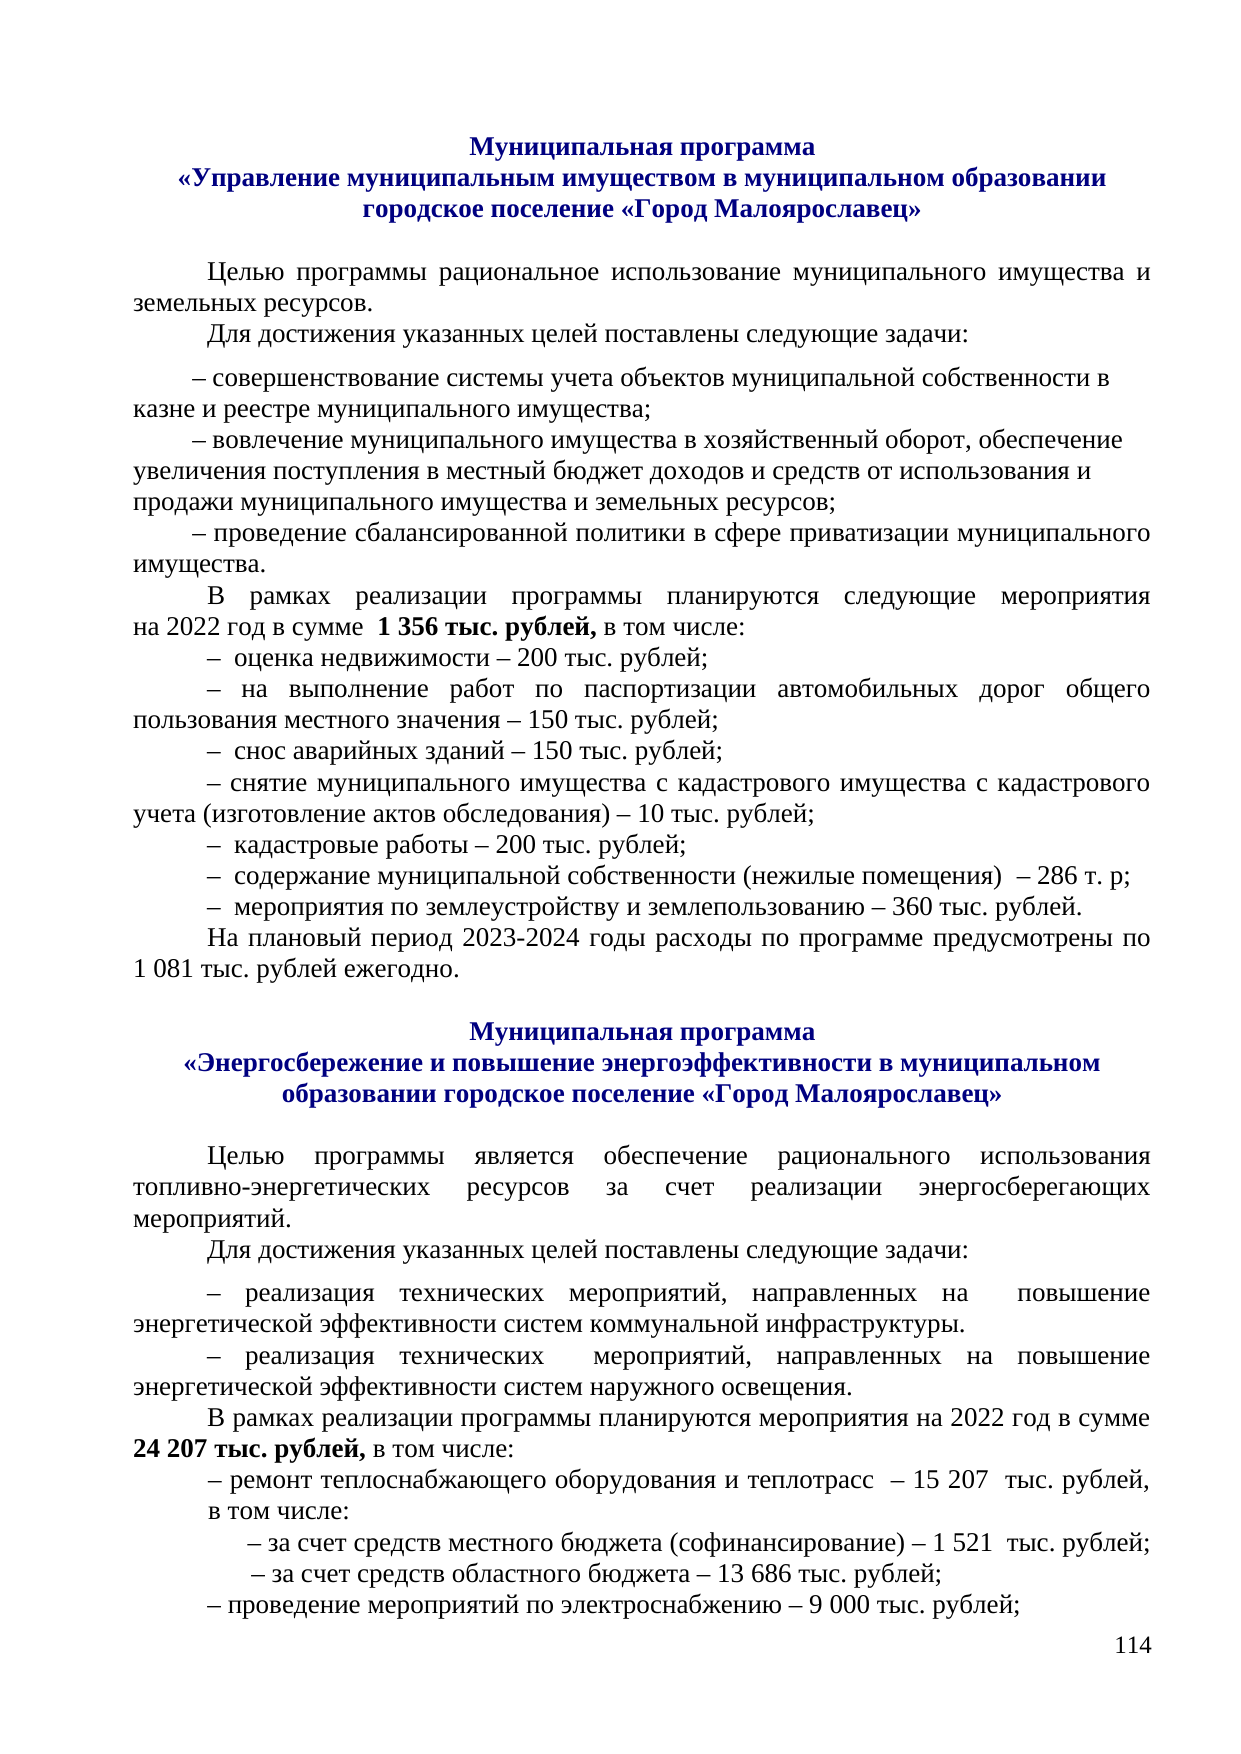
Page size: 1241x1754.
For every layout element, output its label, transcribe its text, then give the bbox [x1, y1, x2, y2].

text – снос аварийных зданий – 150 тыс. рублей; [133, 734, 1152, 766]
text Целью программы является обеспечение рационального использования топливно-энергетических ресурсов за счет реализации энергосберегающих мероприятий. [133, 1139, 1152, 1233]
text Муниципальная программа [133, 130, 1152, 161]
text Для достижения указанных целей поставлены следующие задачи: [133, 317, 1152, 348]
text Муниципальная программа [133, 1015, 1152, 1046]
text – оценка недвижимости – 200 тыс. рублей; [133, 641, 1152, 672]
text – проведение сбалансированной политики в сфере приватизации муниципального имущества. [133, 516, 1152, 579]
text В рамках реализации программы планируются следующие мероприятия на 2022 год в сумме 1 356 тыс. рублей, в том числе: [133, 579, 1152, 641]
text – снятие муниципального имущества с кадастрового имущества с кадастрового учета (изготовление актов обследования) – 10 тыс. рублей; [133, 766, 1152, 828]
text – за счет средств местного бюджета (софинансирование) – 1 521 тыс. рублей; [133, 1526, 1152, 1557]
text – проведение мероприятий по электроснабжению – 9 000 тыс. рублей; [133, 1588, 1152, 1619]
text Целью программы рациональное использование муниципального имущества и земельных ресурсов. [133, 255, 1152, 317]
text – мероприятия по землеустройству и землепользованию – 360 тыс. рублей. [133, 890, 1152, 921]
text – ремонт теплоснабжающего оборудования и теплотрасс – 15 207 тыс. рублей, в том числе: [208, 1463, 1152, 1526]
text – за счет средств областного бюджета – 13 686 тыс. рублей; [133, 1557, 1152, 1588]
text Для достижения указанных целей поставлены следующие задачи: [133, 1233, 1152, 1264]
text На плановый период 2023-2024 годы расходы по программе предусмотрены по 1 081 тыс. рублей ежегодно. [133, 921, 1152, 984]
text – кадастровые работы – 200 тыс. рублей; [133, 828, 1152, 859]
text В рамках реализации программы планируются мероприятия на 2022 год в сумме 24 207 тыс. рублей, в том числе: [133, 1401, 1152, 1463]
text «Управление муниципальным имуществом в муниципальном образовании городское поселение «Город Малоярославец» [133, 161, 1152, 224]
text – совершенствование системы учета объектов муниципальной собственности в казне и реестре муниципального имущества; [133, 361, 1152, 423]
text – реализация технических мероприятий, направленных на повышение энергетической эффективности систем наружного освещения. [133, 1339, 1152, 1401]
text – реализация технических мероприятий, направленных на повышение энергетической эффективности систем коммунальной инфраструктуры. [133, 1276, 1152, 1339]
text – вовлечение муниципального имущества в хозяйственный оборот, обеспечение увеличения поступления в местный бюджет доходов и средств от использования и продажи муниципального имущества и земельных ресурсов; [133, 423, 1152, 516]
text – содержание муниципальной собственности (нежилые помещения) – 286 т. р; [133, 859, 1152, 890]
text «Энергосбережение и повышение энергоэффективности в муниципальном образовании городское поселение «Город Малоярославец» [133, 1046, 1152, 1108]
text – на выполнение работ по паспортизации автомобильных дорог общего пользования местного значения – 150 тыс. рублей; [133, 672, 1152, 734]
